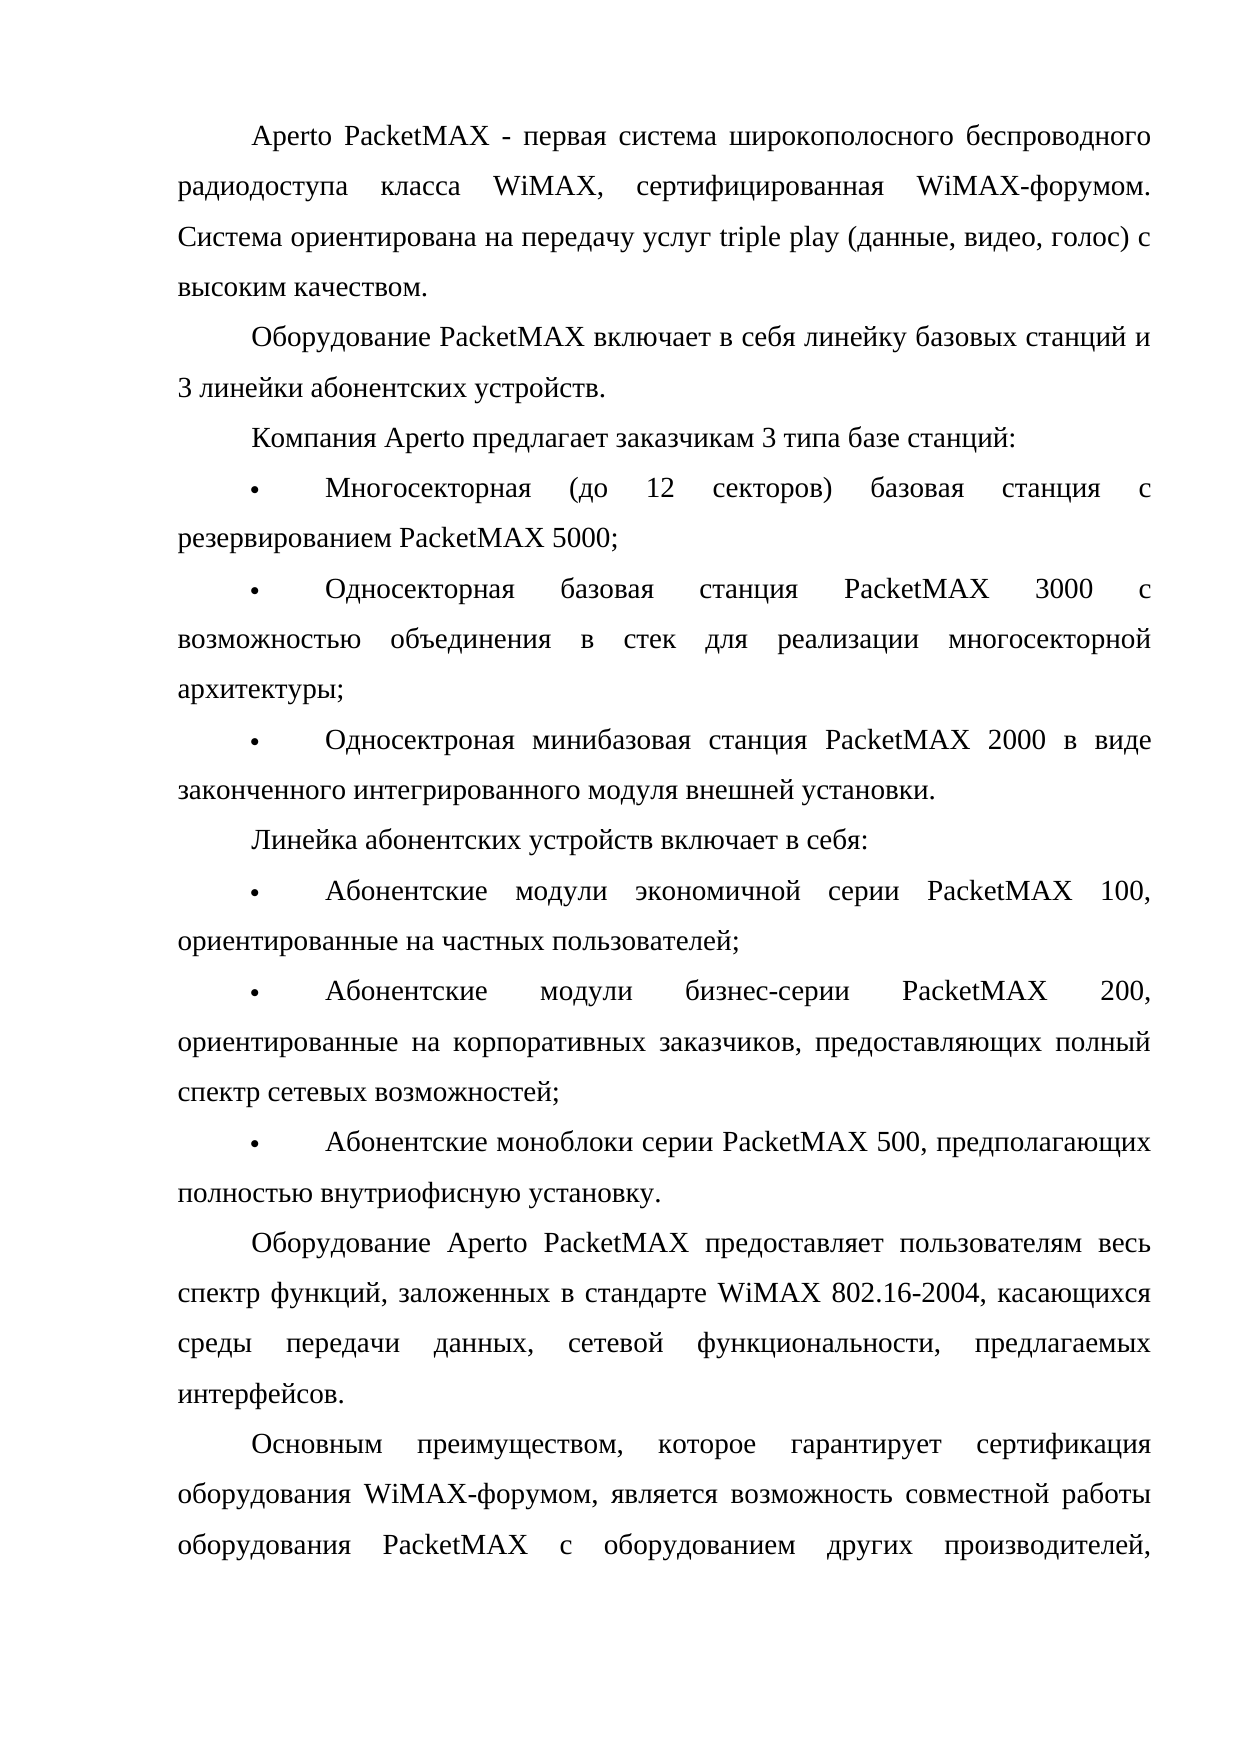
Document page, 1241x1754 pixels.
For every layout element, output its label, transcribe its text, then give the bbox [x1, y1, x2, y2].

list Многосекторная (до 12 секторов) базовая станция с резервированием PacketMAX 5000; [177, 470, 1152, 554]
text Оборудование Aperto PacketMAX предоставляет пользователям весь спектр функций, заложенных в стандарте WiMAX 802.16-2004, касающихся среды передачи данных, сетевой функциональности, предлагаемых интерфейсов. [177, 1225, 1152, 1409]
list Абонентские модули экономичной серии PacketMAX 100, ориентированные на частных пользователей; [177, 873, 1152, 957]
text Aperto PacketMAX - первая система широкополосного беспроводного радиодоступа класса WiMAX, сертифицированная WiMAX-форумом. Система ориентирована на передачу услуг triple play (данные, видео, голос) с высоким качеством. [177, 118, 1152, 303]
text Компания Aperto предлагает заказчикам 3 типа базе станций: [177, 420, 1152, 453]
text Линейка абонентских устройств включает в себя: [177, 822, 1152, 856]
list Абонентские моноблоки серии PacketMAX 500, предполагающих полностью внутриофисную установку. [177, 1124, 1152, 1208]
text Оборудование PacketMAX включает в себя линейку базовых станций и 3 линейки абонентских устройств. [177, 319, 1152, 403]
list Односекторная базовая станция PacketMAX 3000 с возможностью объединения в стек для реализации многосекторной архитектуры; [177, 571, 1152, 705]
list Односектроная минибазовая станция PacketMAX 2000 в виде законченного интегрированного модуля внешней установки. [177, 722, 1152, 806]
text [177, 1426, 1152, 1560]
list Абонентские модули бизнес-серии PacketMAX 200, ориентированные на корпоративных заказчиков, предоставляющих полный спектр сетевых возможностей; [177, 973, 1152, 1108]
